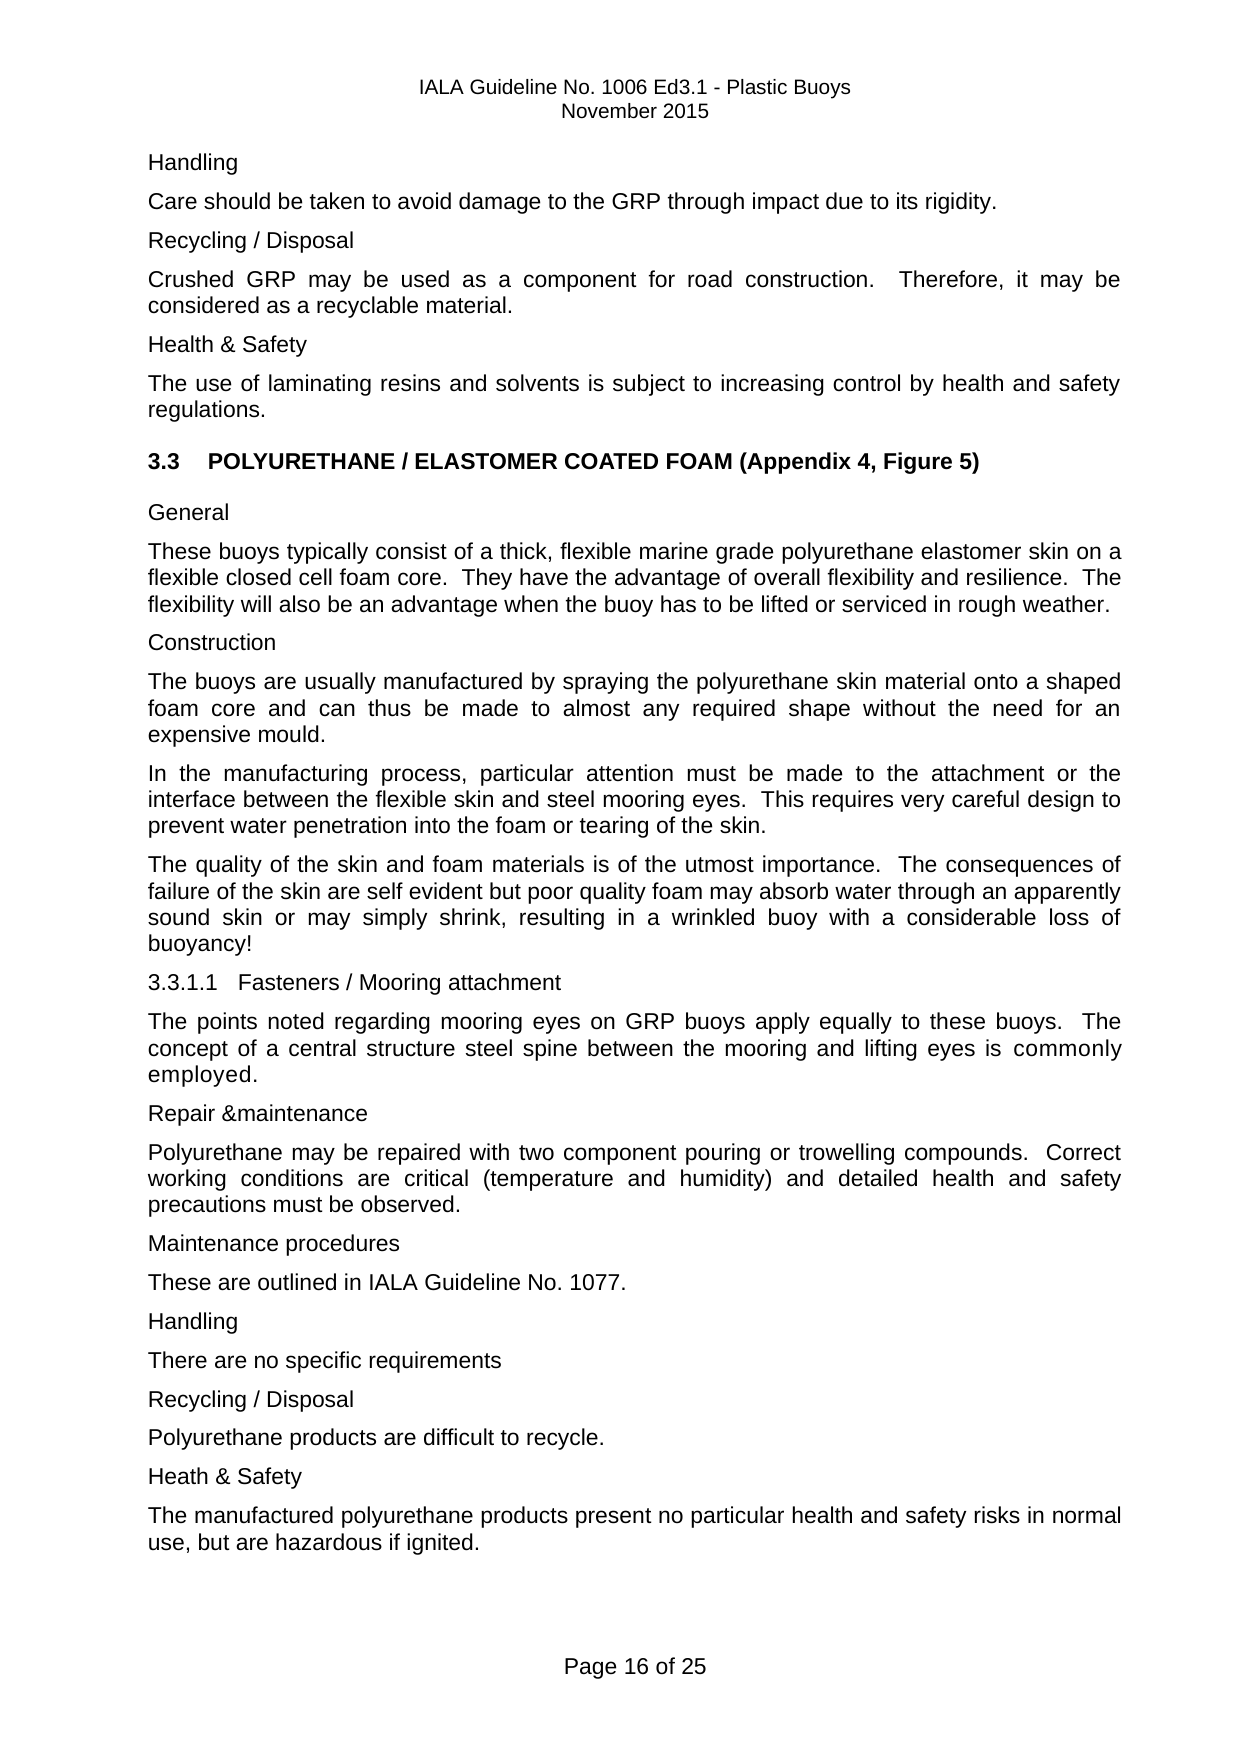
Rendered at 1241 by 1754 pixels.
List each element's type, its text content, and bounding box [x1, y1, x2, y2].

subtitle Handling [148, 1308, 1122, 1334]
subtitle POLYURETHANE / ELASTOMER COATED FOAM (Appendix 4, Figure 5) [148, 448, 1122, 474]
text The use of laminating resins and solvents is subject to increasing control by health and safety regulations. [148, 370, 1122, 423]
subtitle Repair &maintenance [148, 1100, 1122, 1126]
text The buoys are usually manufactured by spraying the polyurethane skin material onto a shaped foam core and can thus be made to almost any required shape without the need for an expensive mould. [148, 668, 1122, 747]
text Care should be taken to avoid damage to the GRP through impact due to its rigidity. [148, 188, 1122, 214]
text These buoys typically consist of a thick, flexible marine grade polyurethane elastomer skin on a flexible closed cell foam core. They have the advantage of overall flexibility and resilience. The flexibility will also be an advantage when the buoy has to be lifted or serviced in rough weather. [148, 538, 1122, 617]
subtitle Health & Safety [148, 331, 1122, 357]
subtitle General [148, 499, 1122, 525]
text These are outlined in IALA Guideline No. 1077. [148, 1269, 1122, 1295]
subtitle Recycling / Disposal [148, 227, 1122, 253]
text There are no specific requirements [148, 1347, 1122, 1373]
text The quality of the skin and foam materials is of the utmost importance. The consequences of failure of the skin are self evident but poor quality foam may absorb water through an apparently sound skin or may simply shrink, resulting in a wrinkled buoy with a considerable loss of buoyancy! [148, 851, 1122, 957]
subtitle Heath & Safety [148, 1463, 1122, 1489]
subtitle Construction [148, 629, 1122, 656]
text In the manufacturing process, particular attention must be made to the attachment or the interface between the flexible skin and steel mooring eyes. This requires very careful design to prevent water penetration into the foam or tearing of the skin. [148, 760, 1122, 839]
text The manufactured polyurethane products present no particular health and safety risks in normal use, but are hazardous if ignited. [148, 1502, 1122, 1555]
subtitle Fasteners / Mooring attachment [148, 969, 1122, 996]
text Polyurethane may be repaired with two component pouring or trowelling compounds. Correct working conditions are critical (temperature and humidity) and detailed health and safety precautions must be observed. [148, 1138, 1122, 1218]
subtitle Maintenance procedures [148, 1230, 1122, 1256]
text The points noted regarding mooring eyes on GRP buoys apply equally to these buoys. The concept of a central structure steel spine between the mooring and lifting eyes is commonly employed. [148, 1008, 1122, 1087]
subtitle Handling [148, 149, 1122, 176]
text Crushed GRP may be used as a component for road construction. Therefore, it may be considered as a recyclable material. [148, 266, 1122, 318]
subtitle Recycling / Disposal [148, 1386, 1122, 1412]
text Polyurethane products are difficult to recycle. [148, 1424, 1122, 1451]
